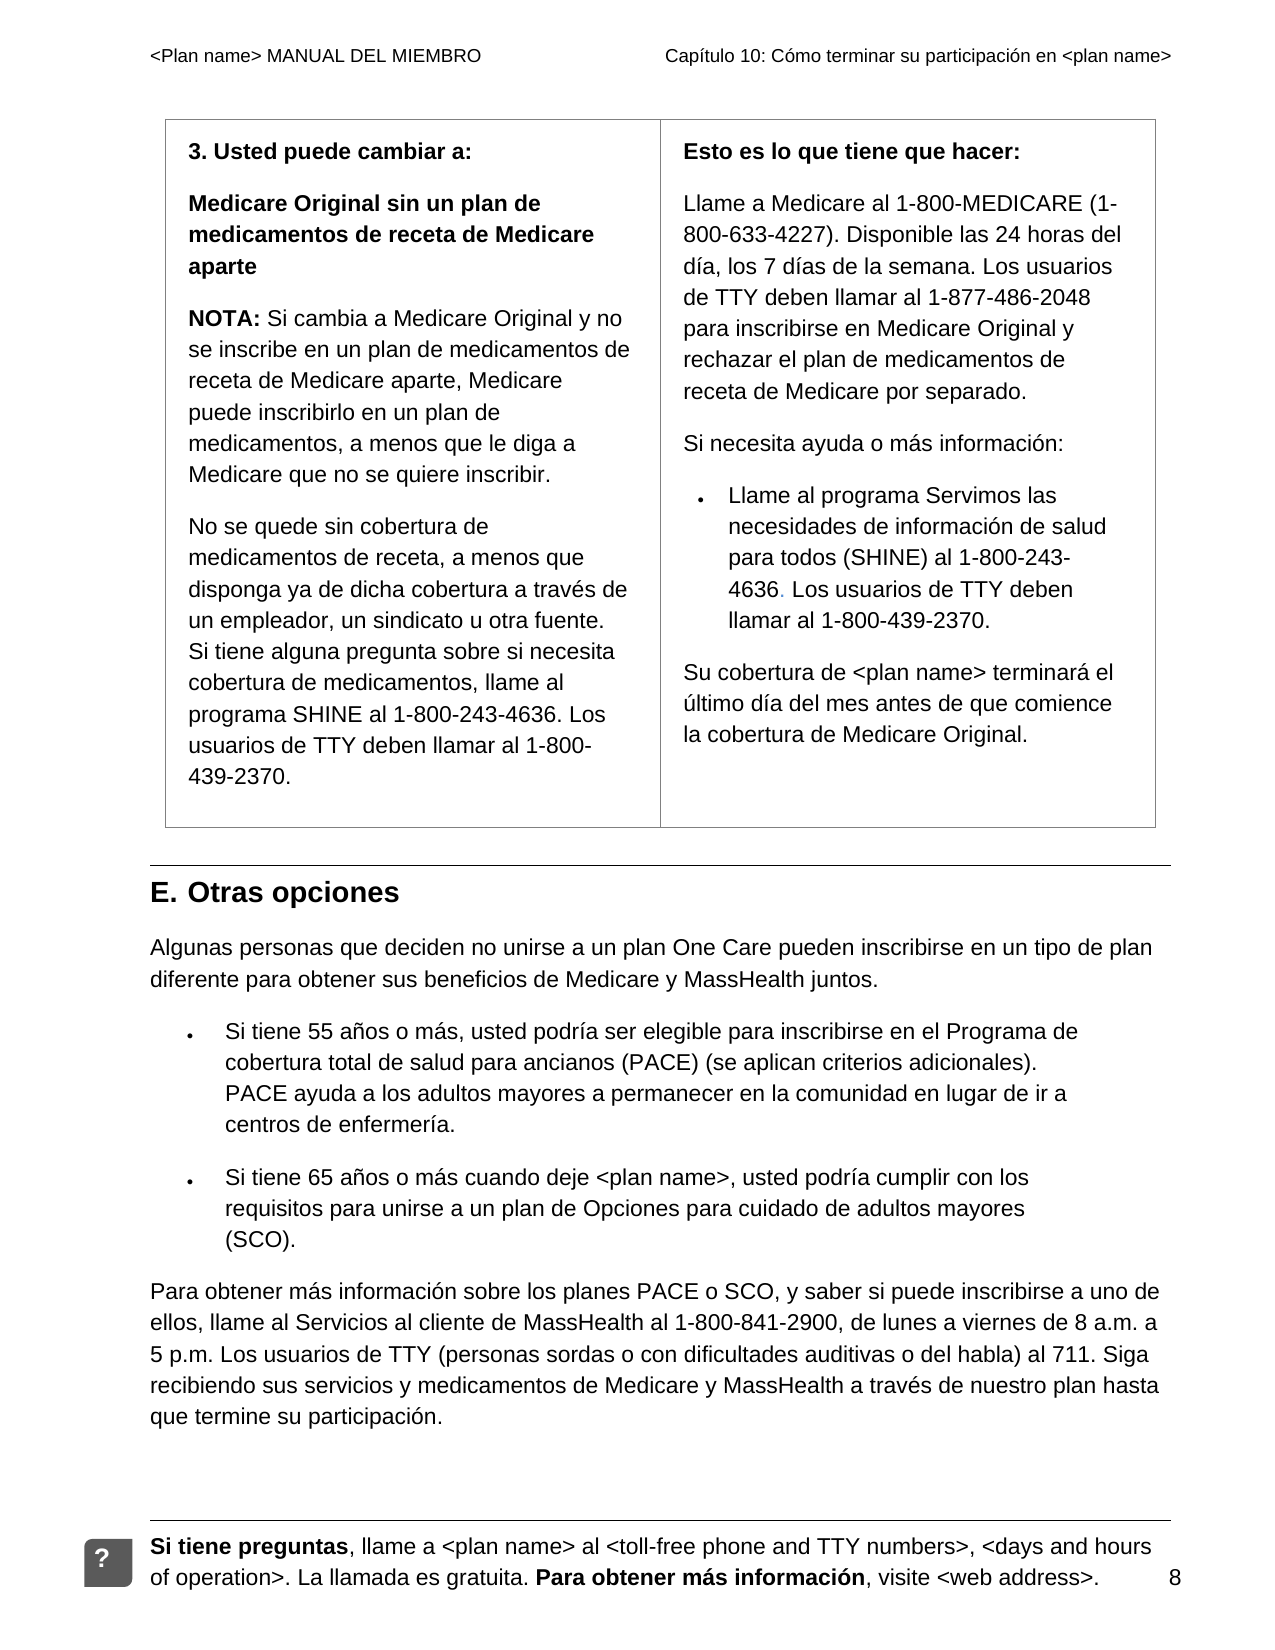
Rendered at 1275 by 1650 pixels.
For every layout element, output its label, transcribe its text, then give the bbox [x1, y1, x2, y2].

table_cell 3. Usted puede cambiar a: Medicare Original sin un plan de medicamentos de receta de Medicare aparte NOTA: Si cambia a Medicare Original y no se inscribe en un plan de medicamentos de receta de Medicare aparte, Medicare puede inscribirlo en un plan de medicamentos, a menos que le diga a Medicare que no se quiere inscribir. No se quede sin cobertura de medicamentos de receta, a menos que disponga ya de dicha cobertura a través de un empleador, un sindicato u otra fuente. Si tiene alguna pregunta sobre si necesita cobertura de medicamentos, llame al programa SHINE al 1-800-243-4636. Los usuarios de TTY deben llamar al 1-800-439-2370. [166, 120, 660, 827]
text Algunas personas que deciden no unirse a un plan One Care pueden inscribirse en un tipo de plan diferente para obtener sus beneficios de Medicare y MassHealth juntos. [150, 931, 1171, 993]
table_cell Esto es lo que tiene que hacer: Llame a Medicare al 1-800-MEDICARE (1-800-633-4227). Disponible las 24 horas del día, los 7 días de la semana. Los usuarios de TTY deben llamar al 1-877-486-2048 para inscribirse en Medicare Original y rechazar el plan de medicamentos de receta de Medicare por separado. Si necesita ayuda o más información: Llame al programa Servimos las necesidades de información de salud para todos (SHINE) al 1-800-243-4636. Los usuarios de TTY deben llamar al 1-800-439-2370. Su cobertura de <plan name> terminará el último día del mes antes de que comience la cobertura de Medicare Original. [661, 120, 1155, 827]
list Si tiene 55 años o más, usted podría ser elegible para inscribirse en el Programa de cobertura total de salud para ancianos (PACE) (se aplican criterios adicionales). PACE ayuda a los adultos mayores a permanecer en la comunidad en lugar de ir a centros de enfermería. [187, 1014, 1096, 1139]
list Para obtener más información sobre los planes PACE o SCO, y saber si puede inscribirse a uno de ellos, llame al Servicios al cliente de MassHealth al 1-800-841-2900, de lunes a viernes de 8 a.m. a 5 p.m. Los usuarios de TTY (personas sordas o con dificultades auditivas o del habla) al 711. Siga recibiendo sus servicios y medicamentos de Medicare y MassHealth a través de nuestro plan hasta que termine su participación. [150, 1274, 1171, 1431]
list Si tiene 65 años o más cuando deje <plan name>, usted podría cumplir con los requisitos para unirse a un plan de Opciones para cuidado de adultos mayores (SCO). [187, 1160, 1096, 1254]
subtitle Otras opciones [150, 866, 1171, 910]
